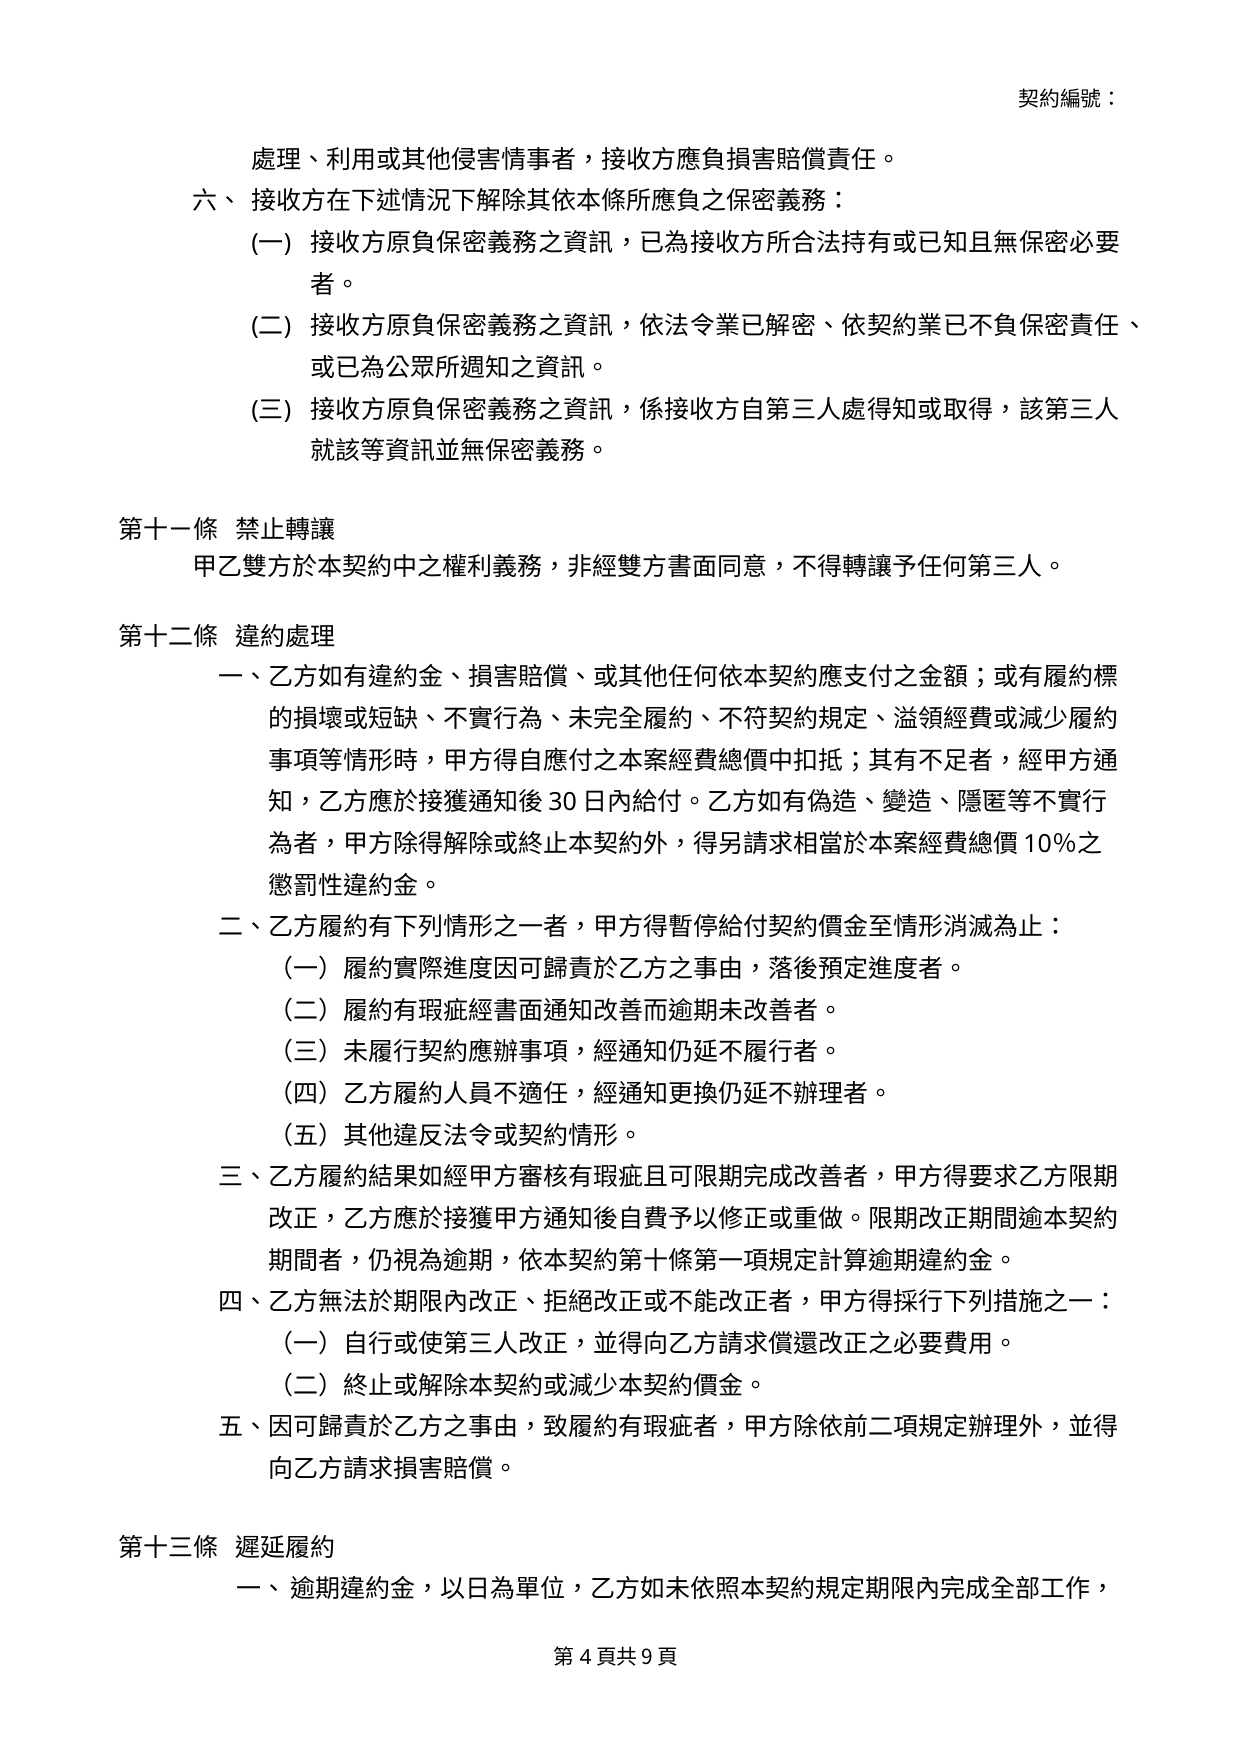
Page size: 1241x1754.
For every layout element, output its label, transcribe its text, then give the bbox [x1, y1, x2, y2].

text （一）履約實際進度因可歸責於乙方之事由，落後預定進度者。 [268, 944, 1122, 986]
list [236, 1564, 1122, 1605]
text 一、乙方如有違約金、損害賠償、或其他任何依本契約應支付之金額；或有履約標的損壞或短缺、不實行為、未完全履約、不符契約規定、溢領經費或減少履約事項等情形時，甲方得自應付之本案經費總價中扣抵；其有不足者，經甲方通知，乙方應於接獲通知後30日內給付。乙方如有偽造、變造、隱匿等不實行為者，甲方除得解除或終止本契約外，得另請求相當於本案經費總價10％之懲罰性違約金。 [218, 652, 1122, 902]
text 第十二條 違約處理 [118, 616, 1122, 652]
text 第十ㄧ條 禁止轉讓 [118, 510, 1122, 546]
text （二）終止或解除本契約或減少本契約價金。 [268, 1361, 1122, 1402]
list 接收方在下述情況下解除其依本條所應負之保密義務： [192, 176, 1122, 218]
text （五）其他違反法令或契約情形。 [268, 1111, 1122, 1152]
text （三）未履行契約應辦事項，經通知仍延不履行者。 [268, 1027, 1122, 1069]
text （四）乙方履約人員不適任，經通知更換仍延不辦理者。 [268, 1069, 1122, 1111]
text 四、乙方無法於期限內改正、拒絕改正或不能改正者，甲方得採行下列措施之一： [218, 1277, 1122, 1319]
text 二、乙方履約有下列情形之一者，甲方得暫停給付契約價金至情形消滅為止： [218, 902, 1122, 944]
text 甲乙雙方於本契約中之權利義務，非經雙方書面同意，不得轉讓予任何第三人。 [192, 546, 1122, 582]
text （二）履約有瑕疵經書面通知改善而逾期未改善者。 [268, 986, 1122, 1027]
text 第十三條 遲延履約 [118, 1527, 1122, 1564]
text 三、乙方履約結果如經甲方審核有瑕疵且可限期完成改善者，甲方得要求乙方限期改正，乙方應於接獲甲方通知後自費予以修正或重做。限期改正期間逾本契約期間者，仍視為逾期，依本契約第十條第一項規定計算逾期違約金。 [218, 1152, 1122, 1277]
text 五、因可歸責於乙方之事由，致履約有瑕疵者，甲方除依前二項規定辦理外，並得向乙方請求損害賠償。 [218, 1402, 1122, 1486]
list 接收方原負保密義務之資訊，係接收方自第三人處得知或取得，該第三人就該等資訊並無保密義務。 [251, 385, 1122, 468]
list 接收方原負保密義務之資訊，已為接收方所合法持有或已知且無保密必要者。 [251, 218, 1122, 301]
list 接收方原負保密義務之資訊，依法令業已解密、依契約業已不負保密責任、或已為公眾所週知之資訊。 [251, 301, 1122, 385]
text （一）自行或使第三人改正，並得向乙方請求償還改正之必要費用。 [268, 1319, 1122, 1361]
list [192, 135, 1122, 176]
